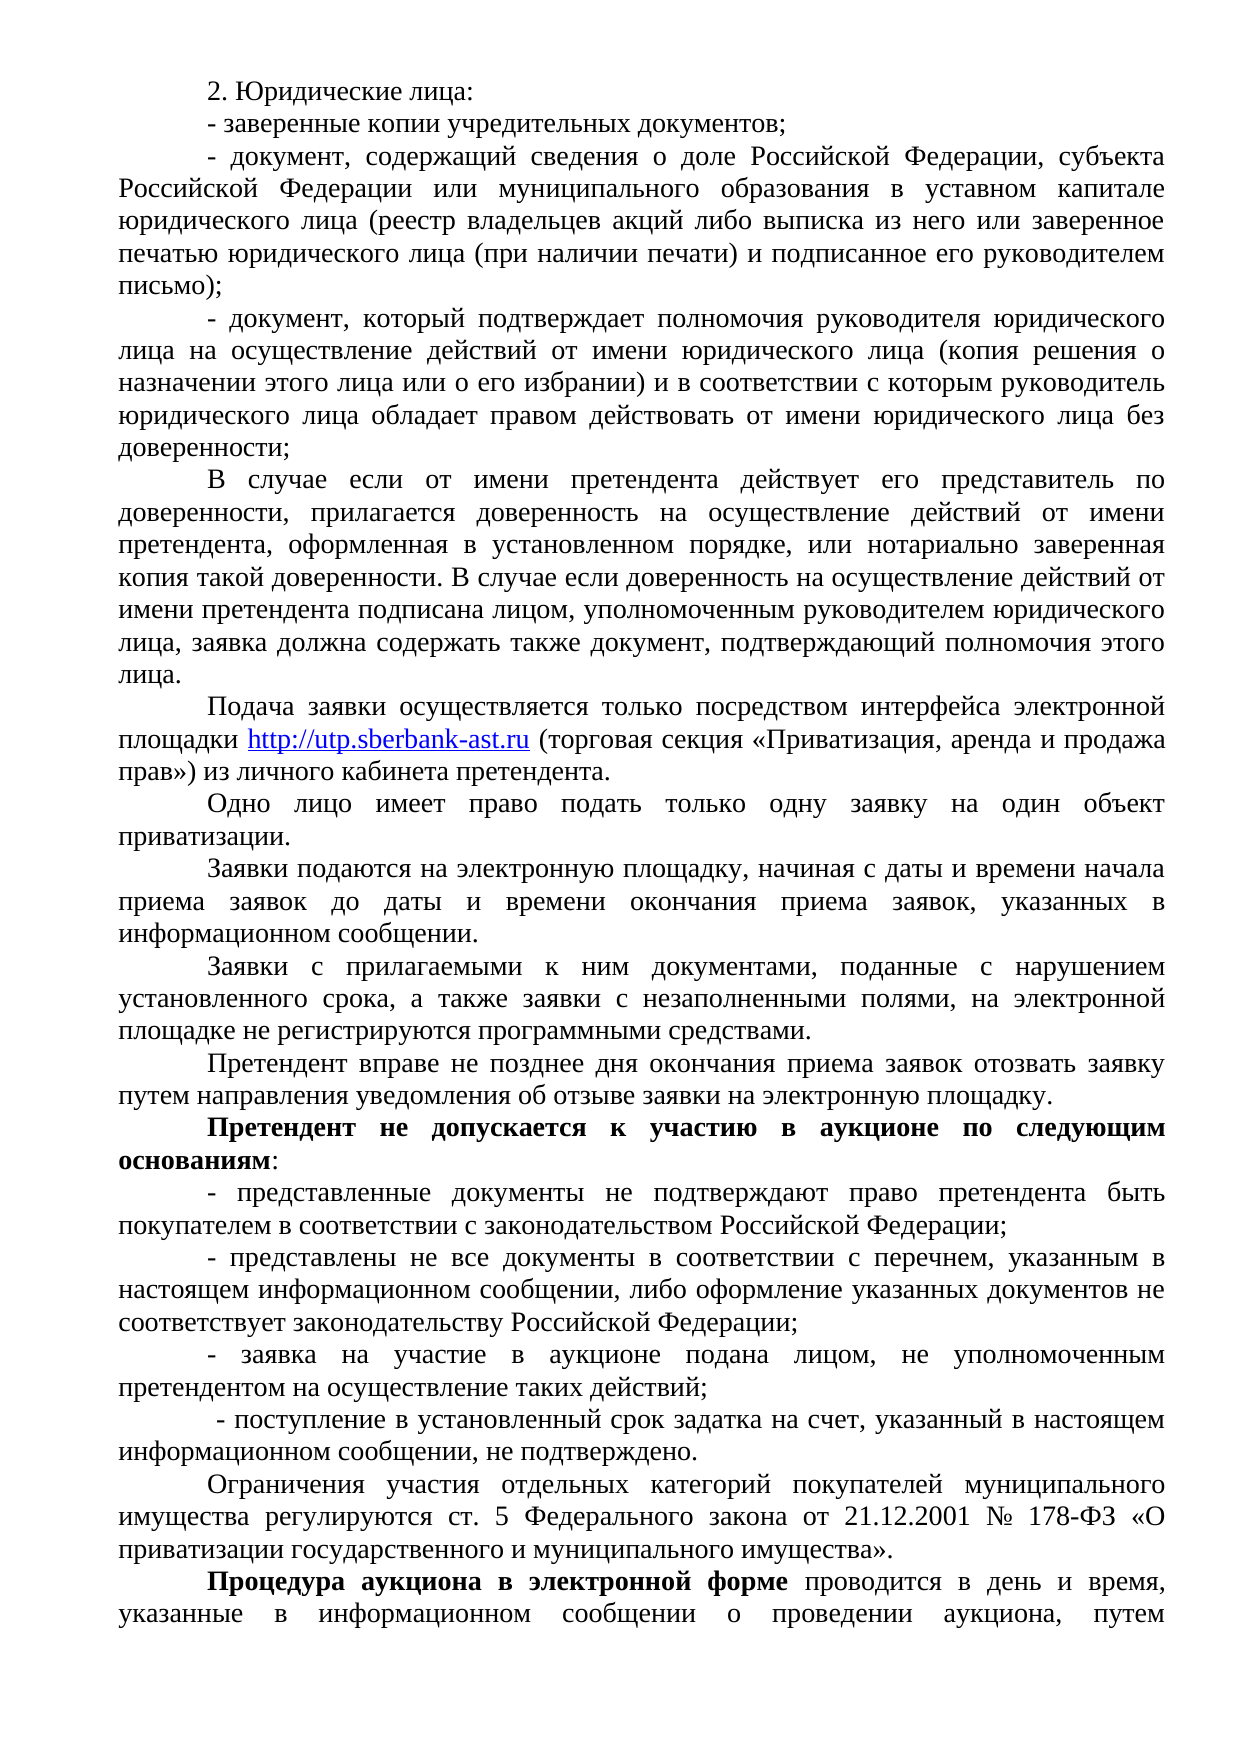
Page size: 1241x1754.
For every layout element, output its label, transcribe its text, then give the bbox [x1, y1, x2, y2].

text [118, 1564, 1167, 1629]
text Ограничения участия отдельных категорий покупателей муниципального имущества регулируются ст. 5 Федерального закона от 21.12.2001 № 178-ФЗ «О приватизации государственного и муниципального имущества». [118, 1467, 1167, 1564]
text Претендент вправе не позднее дня окончания приема заявок отозвать заявку путем направления уведомления об отзыве заявки на электронную площадку. [118, 1046, 1167, 1111]
text Подача заявки осуществляется только посредством интерфейса электронной площадки http://utp.sberbank-ast.ru (торговая секция «Приватизация, аренда и продажа прав») из личного кабинета претендента. [118, 689, 1167, 787]
text В случае если от имени претендента действует его представитель по доверенности, прилагается доверенность на осуществление действий от имени претендента, оформленная в установленном порядке, или нотариально заверенная копия такой доверенности. В случае если доверенность на осуществление действий от имени претендента подписана лицом, уполномоченным руководителем юридического лица, заявка должна содержать также документ, подтверждающий полномочия этого лица. [118, 463, 1167, 689]
text - поступление в установленный срок задатка на счет, указанный в настоящем информационном сообщении, не подтверждено. [118, 1402, 1167, 1467]
text - представлены не все документы в соответствии с перечнем, указанным в настоящем информационном сообщении, либо оформление указанных документов не соответствует законодательству Российской Федерации; [118, 1240, 1167, 1337]
text Заявки с прилагаемыми к ним документами, поданные с нарушением установленного срока, а также заявки с незаполненными полями, на электронной площадке не регистрируются программными средствами. [118, 948, 1167, 1046]
text 2. Юридические лица: [118, 74, 1167, 106]
text - документ, который подтверждает полномочия руководителя юридического лица на осуществление действий от имени юридического лица (копия решения о назначении этого лица или о его избрании) и в соответствии с которым руководитель юридического лица обладает правом действовать от имени юридического лица без доверенности; [118, 301, 1167, 463]
text - заявка на участие в аукционе подана лицом, не уполномоченным претендентом на осуществление таких действий; [118, 1337, 1167, 1402]
text Претендент не допускается к участию в аукционе по следующим основаниям: [118, 1111, 1167, 1175]
text Одно лицо имеет право подать только одну заявку на один объект приватизации. [118, 787, 1167, 851]
text Заявки подаются на электронную площадку, начиная с даты и времени начала приема заявок до даты и времени окончания приема заявок, указанных в информационном сообщении. [118, 851, 1167, 948]
text - заверенные копии учредительных документов; [118, 106, 1167, 139]
text - представленные документы не подтверждают право претендента быть покупателем в соответствии с законодательством Российской Федерации; [118, 1175, 1167, 1240]
text - документ, содержащий сведения о доле Российской Федерации, субъекта Российской Федерации или муниципального образования в уставном капитале юридического лица (реестр владельцев акций либо выписка из него или заверенное печатью юридического лица (при наличии печати) и подписанное его руководителем письмо); [118, 139, 1167, 301]
